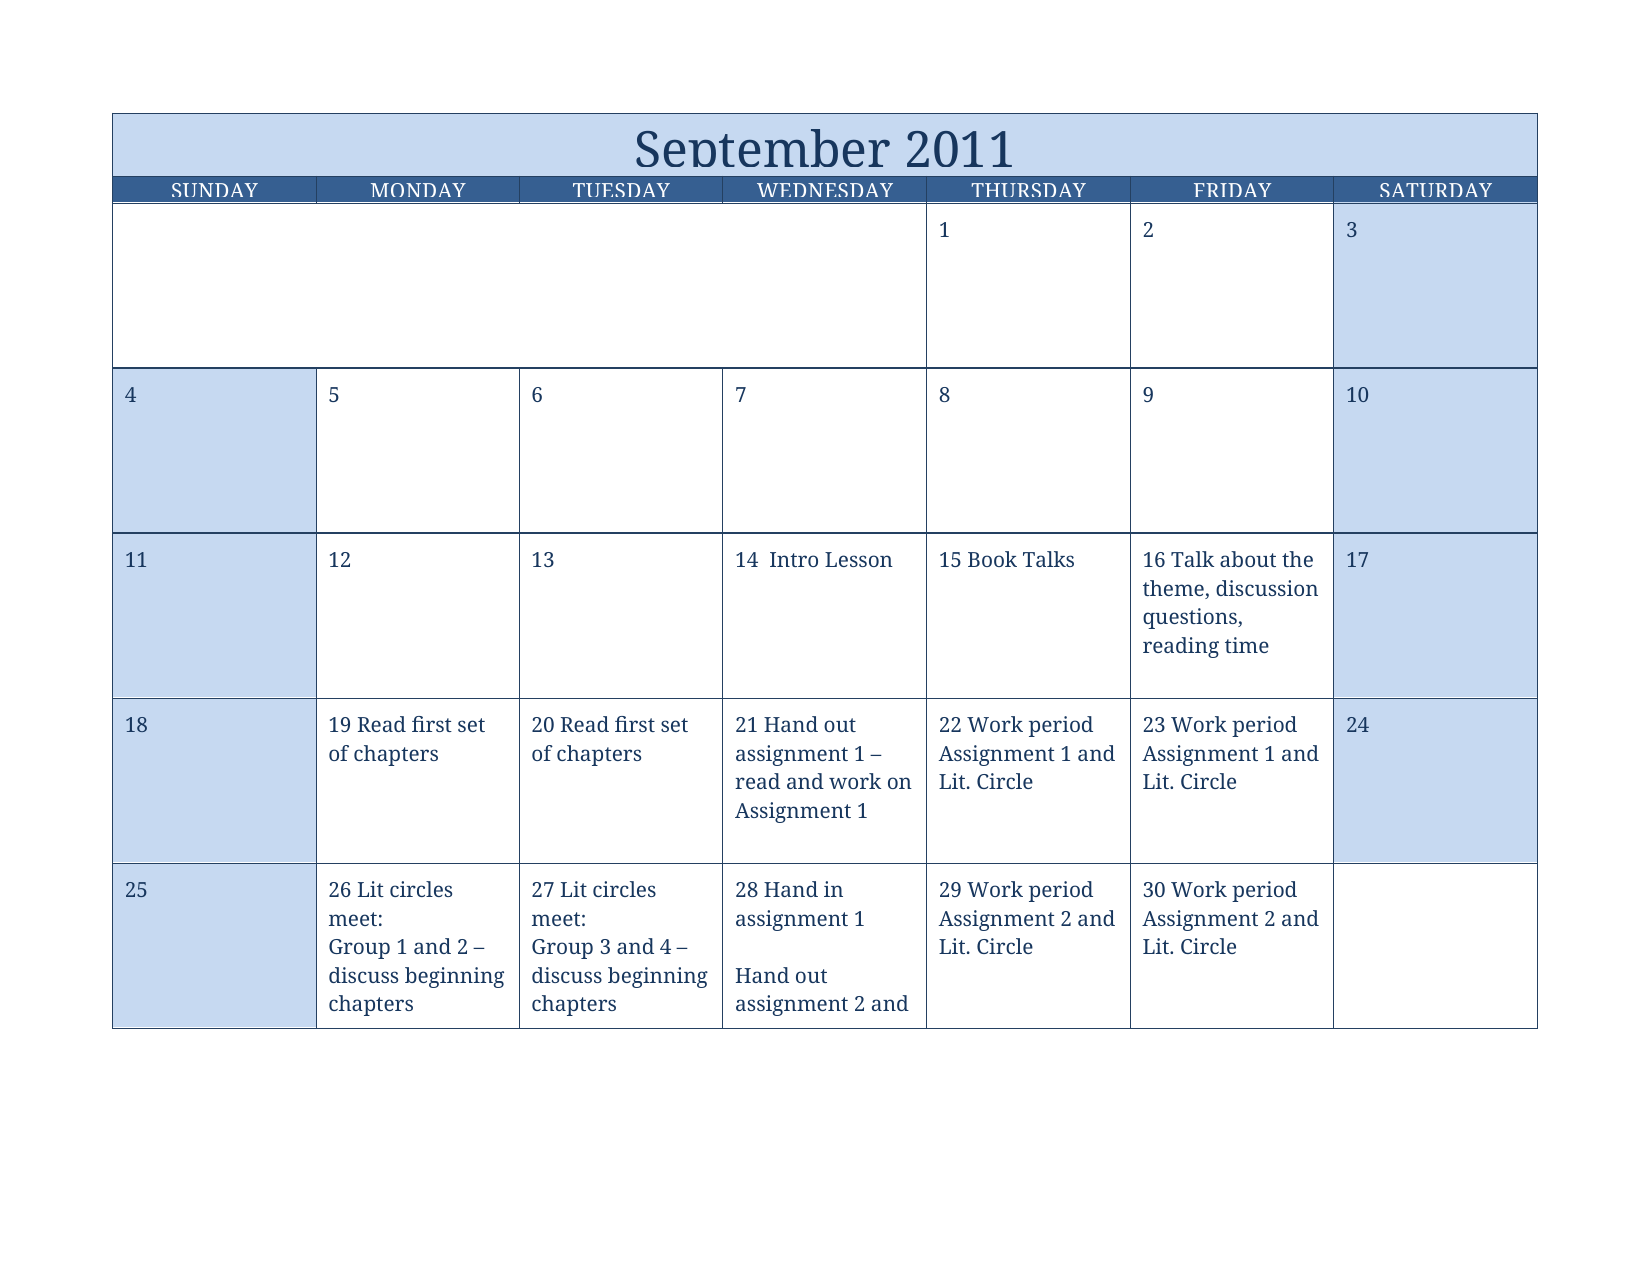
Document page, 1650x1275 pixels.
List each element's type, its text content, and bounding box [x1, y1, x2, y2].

table_cell 23 Work period Assignment 1 and Lit. Circle [1131, 699, 1333, 862]
table_cell 15 Book Talks [927, 534, 1130, 697]
table_cell 1 [927, 204, 1130, 367]
table_cell 8 [927, 369, 1130, 532]
table_cell 21 Hand out assignment 1 – read and work on Assignment 1 [723, 699, 926, 862]
table_cell 26 Lit circles meet: Group 1 and 2 – discuss beginning chapters Others: read next chapter set [317, 864, 519, 1027]
table_cell 9 [1131, 369, 1333, 532]
table_cell 5 [317, 369, 519, 532]
table_cell 22 Work period Assignment 1 and Lit. Circle [927, 699, 1130, 862]
table_cell 11 [113, 534, 316, 697]
table_cell 18 [113, 699, 316, 862]
table_cell Saturday [1334, 177, 1537, 202]
table_cell [113, 204, 926, 367]
table_cell 25 [113, 864, 316, 1027]
table_cell Tuesday [520, 177, 722, 202]
table_cell 2 [1131, 204, 1333, 367]
table_cell Sunday [113, 177, 316, 202]
table_cell 24 [1334, 699, 1537, 862]
table_cell 13 [520, 534, 722, 697]
table_cell 28 Hand in assignment 1 Hand out assignment 2 and explain details [723, 864, 926, 1027]
table_cell Friday [1131, 177, 1333, 202]
table_cell [1334, 864, 1537, 1027]
table_cell 6 [520, 369, 722, 532]
table_cell Thursday [927, 177, 1130, 202]
table_header September 2011 [113, 114, 1537, 176]
table_cell 14 Intro Lesson [723, 534, 926, 697]
table_cell 29 Work period Assignment 2 and Lit. Circle [927, 864, 1130, 1027]
table_cell 16 Talk about the theme, discussion questions, reading time [1131, 534, 1333, 697]
table_cell 4 [113, 369, 316, 532]
table_cell 30 Work period Assignment 2 and Lit. Circle [1131, 864, 1333, 1027]
table_cell 10 [1334, 369, 1537, 532]
table_cell 7 [723, 369, 926, 532]
table_cell 20 Read first set of chapters [520, 699, 722, 862]
table_cell 27 Lit circles meet: Group 3 and 4 – discuss beginning chapters Others: continue reading next chapters [520, 864, 722, 1027]
table_cell Monday [317, 177, 519, 202]
table_cell Wednesday [723, 177, 926, 202]
table_cell 19 Read first set of chapters [317, 699, 519, 862]
table_cell 3 [1334, 204, 1537, 367]
table_cell 17 [1334, 534, 1537, 697]
table_cell 12 [317, 534, 519, 697]
